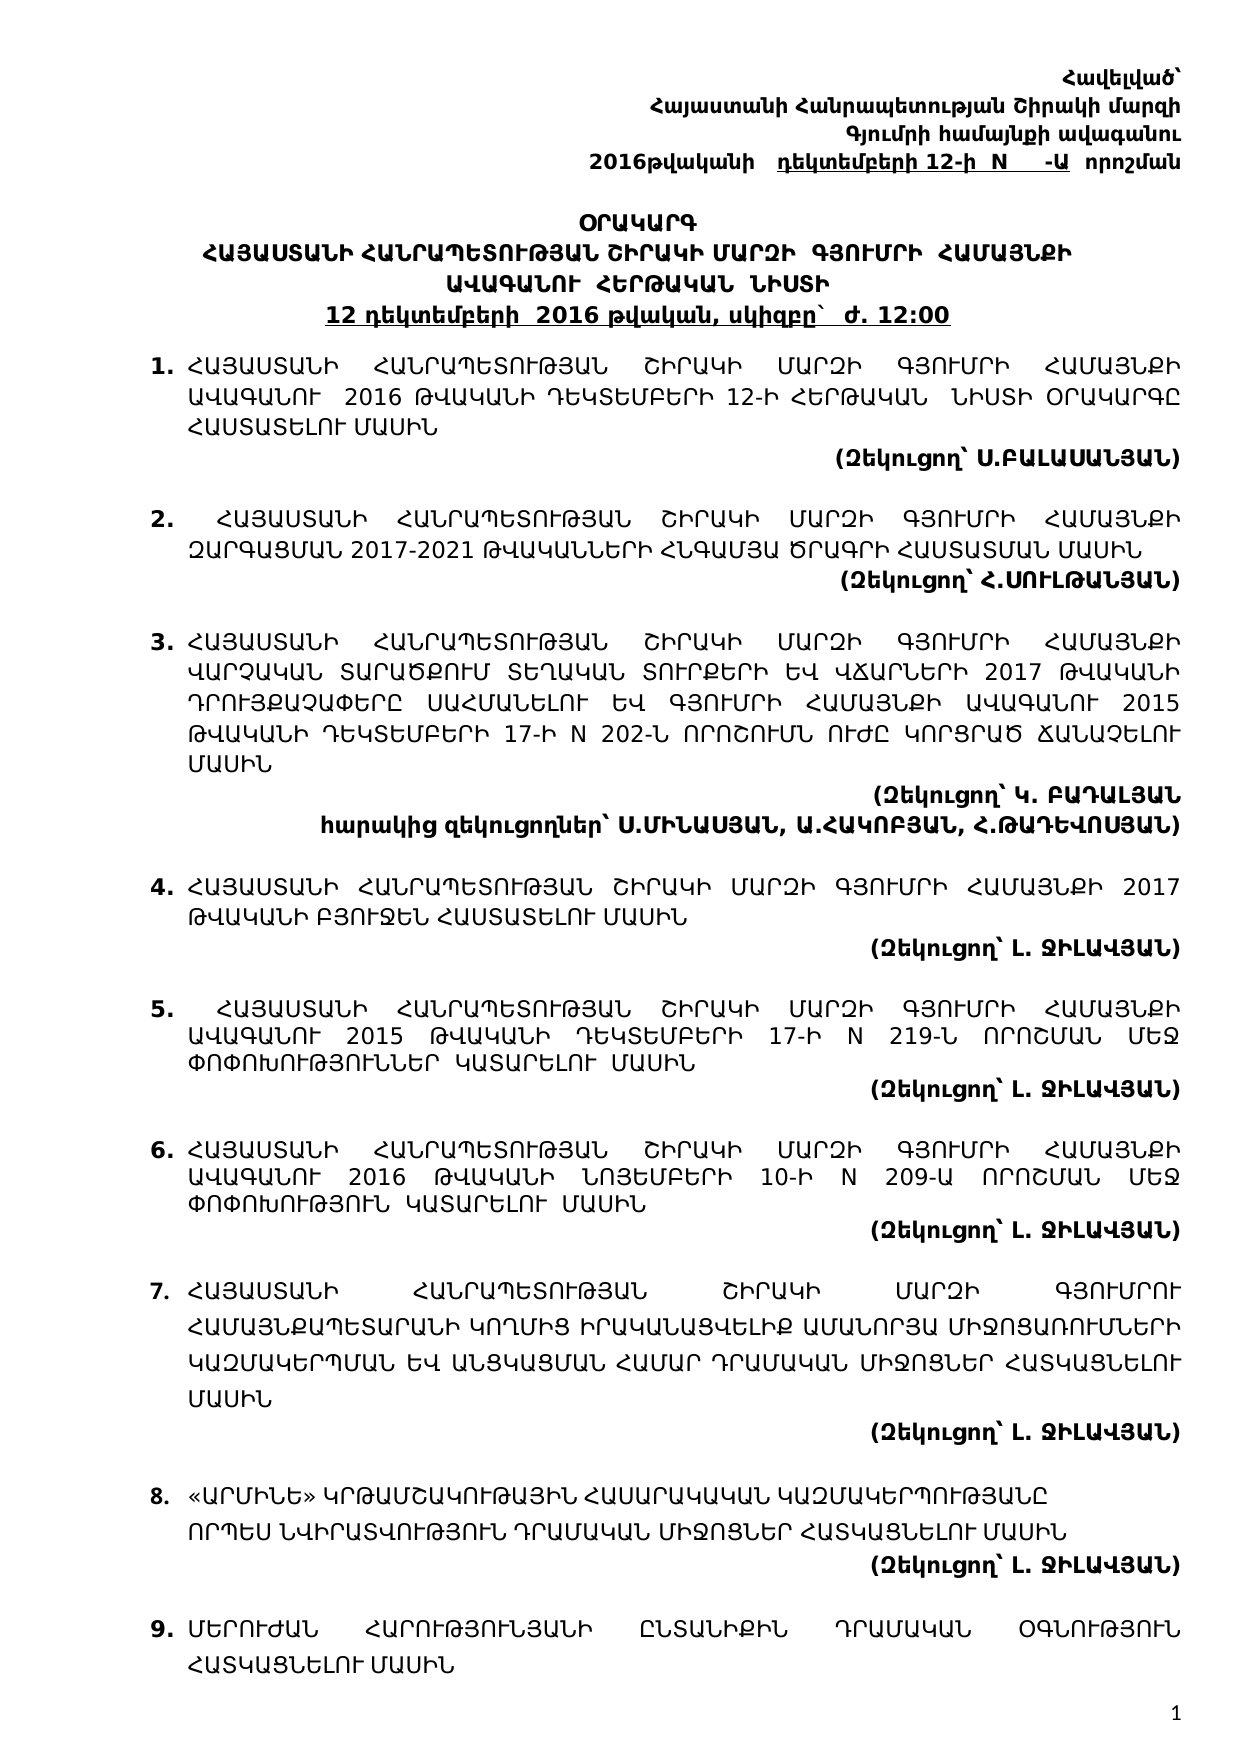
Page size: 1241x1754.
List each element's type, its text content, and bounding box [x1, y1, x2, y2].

list (Զեկուցող՝ Լ. ՋԻԼԱՎՅԱՆ) [169, 1552, 1181, 1578]
list (Զեկուցող՝ Լ. ՋԻԼԱՎՅԱՆ) [169, 1076, 1181, 1103]
text ՀԱՅԱՍՏԱՆԻ ՀԱՆՐԱՊԵՏՈՒԹՅԱՆ ՇԻՐԱԿԻ ՄԱՐԶԻ ԳՅՈՒՄՐԻ ՀԱՄԱՅՆՔԻ [94, 241, 1181, 267]
list (Զեկուցող՝ Լ. ՋԻԼԱՎՅԱՆ) [187, 935, 1181, 962]
list ՈՐՊԵՍ ՆՎԻՐԱՏՎՈՒԹՅՈՒՆ ԴՐԱՄԱԿԱՆ ՄԻՋՈՑՆԵՐ ՀԱՏԿԱՑՆԵԼՈՒ ՄԱՍԻՆ [187, 1516, 1181, 1547]
text Հայաստանի Հանրապետության Շիրակի մարզի Գյումրի համայնքի ավագանու 2016թվականի դեկտեմբերի 12-ի N -Ա որոշման [94, 94, 1181, 174]
list ՀԱՅԱՍՏԱՆԻ ՀԱՆՐԱՊԵՏՈՒԹՅԱՆ ՇԻՐԱԿԻ ՄԱՐԶԻ ԳՅՈՒՄՐՈՒ ՀԱՄԱՅՆՔԱՊԵՏԱՐԱՆԻ ԿՈՂՄԻՑ ԻՐԱԿԱՆԱՑՎԵԼԻՔ ԱՄԱՆՈՐՅԱ ՄԻՋՈՑԱՌՈՒՄՆԵՐԻ ԿԱԶՄԱԿԵՐՊՄԱՆ ԵՎ ԱՆՑԿԱՑՄԱՆ ՀԱՄԱՐ ԴՐԱՄԱԿԱՆ ՄԻՋՈՑՆԵՐ ՀԱՏԿԱՑՆԵԼՈՒ ՄԱՍԻՆ [150, 1275, 1181, 1414]
text ԱՎԱԳԱՆՈՒ ՀԵՐԹԱԿԱՆ ՆԻՍՏԻ [94, 271, 1181, 298]
list ՀԱՅԱՍՏԱՆԻ ՀԱՆՐԱՊԵՏՈՒԹՅԱՆ ՇԻՐԱԿԻ ՄԱՐԶԻ ԳՅՈՒՄՐԻ ՀԱՄԱՅՆՔԻ ԱՎԱԳԱՆՈՒ 2015 ԹՎԱԿԱՆԻ ԴԵԿՏԵՄԲԵՐԻ 17-Ի N 219-Ն ՈՐՈՇՄԱՆ ՄԵՋ ՓՈՓՈԽՈՒԹՅՈՒՆՆԵՐ ԿԱՏԱՐԵԼՈՒ ՄԱՍԻՆ [150, 996, 1181, 1076]
list հարակից զեկուցողներ՝ Ս.ՄԻՆԱՍՅԱՆ, Ա.ՀԱԿՈԲՅԱՆ, Հ.ԹԱԴԵՎՈՍՅԱՆ) [187, 813, 1181, 839]
list «ԱՐՄԻՆԵ» ԿՐԹԱՄՇԱԿՈՒԹԱՅԻՆ ՀԱՍԱՐԱԿԱԿԱՆ ԿԱԶՄԱԿԵՐՊՈՒԹՅԱՆԸ [150, 1480, 1181, 1511]
list (Զեկուցող՝ Կ. ԲԱԴԱԼՅԱՆ [187, 782, 1181, 809]
list (Զեկուցող՝ Ս.ԲԱԼԱՍԱՆՅԱՆ) [169, 445, 1181, 472]
list ՀԱՅԱՍՏԱՆԻ ՀԱՆՐԱՊԵՏՈՒԹՅԱՆ ՇԻՐԱԿԻ ՄԱՐԶԻ ԳՅՈՒՄՐԻ ՀԱՄԱՅՆՔԻ ԱՎԱԳԱՆՈՒ 2016 ԹՎԱԿԱՆԻ ՆՈՅԵՄԲԵՐԻ 10-Ի N 209-Ա ՈՐՈՇՄԱՆ ՄԵՋ ՓՈՓՈԽՈՒԹՅՈՒՆ ԿԱՏԱՐԵԼՈՒ ՄԱՍԻՆ [150, 1138, 1181, 1218]
list ՀԱՅԱՍՏԱՆԻ ՀԱՆՐԱՊԵՏՈՒԹՅԱՆ ՇԻՐԱԿԻ ՄԱՐԶԻ ԳՅՈՒՄՐԻ ՀԱՄԱՅՆՔԻ ԱՎԱԳԱՆՈՒ 2016 ԹՎԱԿԱՆԻ ԴԵԿՏԵՄԲԵՐԻ 12-Ի ՀԵՐԹԱԿԱՆ ՆԻՍՏԻ ՕՐԱԿԱՐԳԸ ՀԱՍՏԱՏԵԼՈՒ ՄԱՍԻՆ [150, 353, 1181, 441]
text Հավելված՝ [94, 66, 1181, 90]
list (Զեկուցող՝ Լ. ՋԻԼԱՎՅԱՆ) [169, 1419, 1181, 1445]
list (Զեկուցող՝ Հ.ՍՈՒԼԹԱՆՅԱՆ) [169, 568, 1181, 594]
list ՀԱՅԱՍՏԱՆԻ ՀԱՆՐԱՊԵՏՈՒԹՅԱՆ ՇԻՐԱԿԻ ՄԱՐԶԻ ԳՅՈՒՄՐԻ ՀԱՄԱՅՆՔԻ ԶԱՐԳԱՑՄԱՆ 2017-2021 ԹՎԱԿԱՆՆԵՐԻ ՀՆԳԱՄՅԱ ԾՐԱԳՐԻ ՀԱՍՏԱՏՄԱՆ ՄԱՍԻՆ [150, 506, 1181, 564]
list ՀԱՅԱՍՏԱՆԻ ՀԱՆՐԱՊԵՏՈՒԹՅԱՆ ՇԻՐԱԿԻ ՄԱՐԶԻ ԳՅՈՒՄՐԻ ՀԱՄԱՅՆՔԻ 2017 ԹՎԱԿԱՆԻ ԲՅՈՒՋԵՆ ՀԱՍՏԱՏԵԼՈՒ ՄԱՍԻՆ [150, 874, 1181, 931]
list ՄԵՐՈՒԺԱՆ ՀԱՐՈՒԹՅՈՒՆՅԱՆԻ ԸՆՏԱՆԻՔԻՆ ԴՐԱՄԱԿԱՆ ՕԳՆՈՒԹՅՈՒՆ ՀԱՏԿԱՑՆԵԼՈՒ ՄԱՍԻՆ [150, 1613, 1181, 1680]
list ՀԱՅԱՍՏԱՆԻ ՀԱՆՐԱՊԵՏՈՒԹՅԱՆ ՇԻՐԱԿԻ ՄԱՐԶԻ ԳՅՈՒՄՐԻ ՀԱՄԱՅՆՔԻ ՎԱՐՉԱԿԱՆ ՏԱՐԱԾՔՈՒՄ ՏԵՂԱԿԱՆ ՏՈՒՐՔԵՐԻ ԵՎ ՎՃԱՐՆԵՐԻ 2017 ԹՎԱԿԱՆԻ ԴՐՈՒՅՔԱՉԱՓԵՐԸ ՍԱՀՄԱՆԵԼՈՒ ԵՎ ԳՅՈՒՄՐԻ ՀԱՄԱՅՆՔԻ ԱՎԱԳԱՆՈՒ 2015 ԹՎԱԿԱՆԻ ԴԵԿՏԵՄԲԵՐԻ 17-Ի N 202-Ն ՈՐՈՇՈՒՄՆ ՈՒԺԸ ԿՈՐՑՐԱԾ ՃԱՆԱՉԵԼՈՒ ՄԱՍԻՆ [150, 629, 1181, 778]
list (Զեկուցող՝ Լ. ՋԻԼԱՎՅԱՆ) [187, 1218, 1181, 1244]
text ՕՐԱԿԱՐԳ [94, 210, 1181, 237]
text 12 դեկտեմբերի 2016 թվական, սկիզբը` ժ. 12:00 [94, 302, 1181, 328]
